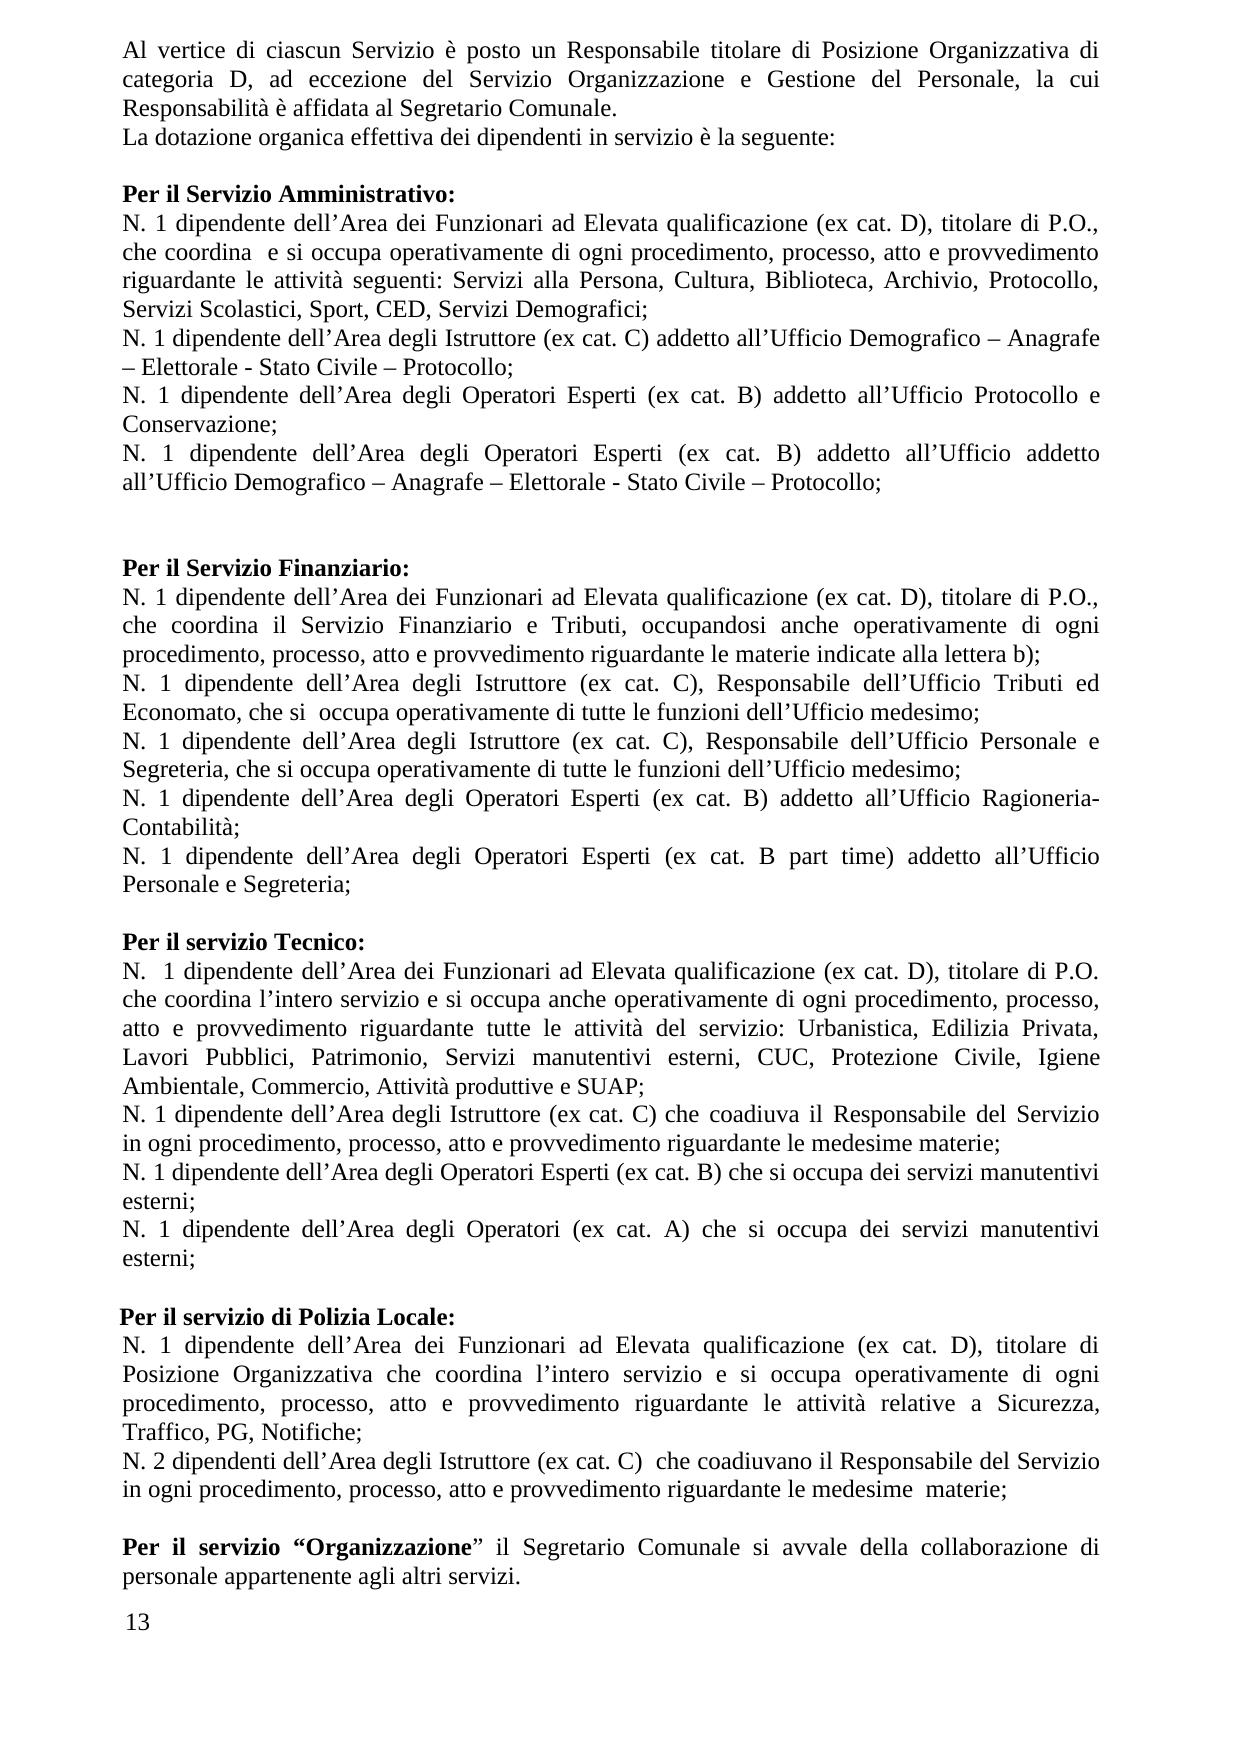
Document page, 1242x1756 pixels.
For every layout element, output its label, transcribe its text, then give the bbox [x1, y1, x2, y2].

text Al vertice di ciascun Servizio è posto un Responsabile titolare di Posizione Organizzativa di categoria D, ad eccezione del Servizio Organizzazione e Gestione del Personale, la cui Responsabilità è affidata al Segretario Comunale. [122, 35, 1100, 122]
text N. 1 dipendente dell’Area degli Operatori Esperti (ex cat. B part time) addetto all’Ufficio Personale e Segreteria; [122, 841, 1100, 898]
text N. 1 dipendente dell’Area degli Operatori (ex cat. A) che si occupa dei servizi manutentivi esterni; [122, 1214, 1100, 1272]
text N. 1 dipendente dell’Area degli Istruttore (ex cat. C), Responsabile dell’Ufficio Tributi ed Economato, che si occupa operativamente di tutte le funzioni dell’Ufficio medesimo; [122, 668, 1100, 726]
subtitle Per il Servizio Finanziario: [122, 553, 1100, 582]
text Per il servizio di Polizia Locale: [119, 1302, 1100, 1331]
text La dotazione organica effettiva dei dipendenti in servizio è la seguente: [122, 122, 1100, 150]
text N. 1 dipendente dell’Area degli Istruttore (ex cat. C) che coadiuva il Responsabile del Servizio in ogni procedimento, processo, atto e provvedimento riguardante le medesime materie; [122, 1099, 1100, 1157]
text N. 1 dipendente dell’Area degli Operatori Esperti (ex cat. B) che si occupa dei servizi manutentivi esterni; [122, 1157, 1100, 1214]
subtitle Per il servizio Tecnico: [122, 927, 1100, 956]
text N. 2 dipendenti dell’Area degli Istruttore (ex cat. C) che coadiuvano il Responsabile del Servizio in ogni procedimento, processo, atto e provvedimento riguardante le medesime materie; [122, 1446, 1100, 1503]
subtitle Per il Servizio Amministrativo: [122, 179, 1100, 208]
text N. 1 dipendente dell’Area dei Funzionari ad Elevata qualificazione (ex cat. D), titolare di Posizione Organizzativa che coordina l’intero servizio e si occupa operativamente di ogni procedimento, processo, atto e provvedimento riguardante le attività relative a Sicurezza, Traffico, PG, Notifiche; [122, 1331, 1100, 1446]
text N. 1 dipendente dell’Area degli Operatori Esperti (ex cat. B) addetto all’Ufficio addetto all’Ufficio Demografico – Anagrafe – Elettorale - Stato Civile – Protocollo; [122, 438, 1100, 496]
text N. 1 dipendente dell’Area degli Operatori Esperti (ex cat. B) addetto all’Ufficio Protocollo e Conservazione; [122, 381, 1100, 438]
text N. 1 dipendente dell’Area dei Funzionari ad Elevata qualificazione (ex cat. D), titolare di P.O., che coordina il Servizio Finanziario e Tributi, occupandosi anche operativamente di ogni procedimento, processo, atto e provvedimento riguardante le materie indicate alla lettera b); [122, 582, 1100, 668]
text Per il servizio “Organizzazione” il Segretario Comunale si avvale della collaborazione di personale appartenente agli altri servizi. [122, 1532, 1100, 1589]
text N. 1 dipendente dell’Area dei Funzionari ad Elevata qualificazione (ex cat. D), titolare di P.O., che coordina e si occupa operativamente di ogni procedimento, processo, atto e provvedimento riguardante le attività seguenti: Servizi alla Persona, Cultura, Biblioteca, Archivio, Protocollo, Servizi Scolastici, Sport, CED, Servizi Demografici; [122, 208, 1100, 323]
text N. 1 dipendente dell’Area degli Istruttore (ex cat. C), Responsabile dell’Ufficio Personale e Segreteria, che si occupa operativamente di tutte le funzioni dell’Ufficio medesimo; [122, 726, 1100, 783]
text N. 1 dipendente dell’Area degli Istruttore (ex cat. C) addetto all’Ufficio Demografico – Anagrafe – Elettorale - Stato Civile – Protocollo; [122, 323, 1100, 381]
text N. 1 dipendente dell’Area degli Operatori Esperti (ex cat. B) addetto all’Ufficio Ragioneria-Contabilità; [122, 783, 1100, 841]
text N. 1 dipendente dell’Area dei Funzionari ad Elevata qualificazione (ex cat. D), titolare di P.O. che coordina l’intero servizio e si occupa anche operativamente di ogni procedimento, processo, atto e provvedimento riguardante tutte le attività del servizio: Urbanistica, Edilizia Privata, Lavori Pubblici, Patrimonio, Servizi manutentivi esterni, CUC, Protezione Civile, Igiene Ambientale, Commercio, Attività produttive e SUAP; [122, 956, 1100, 1099]
